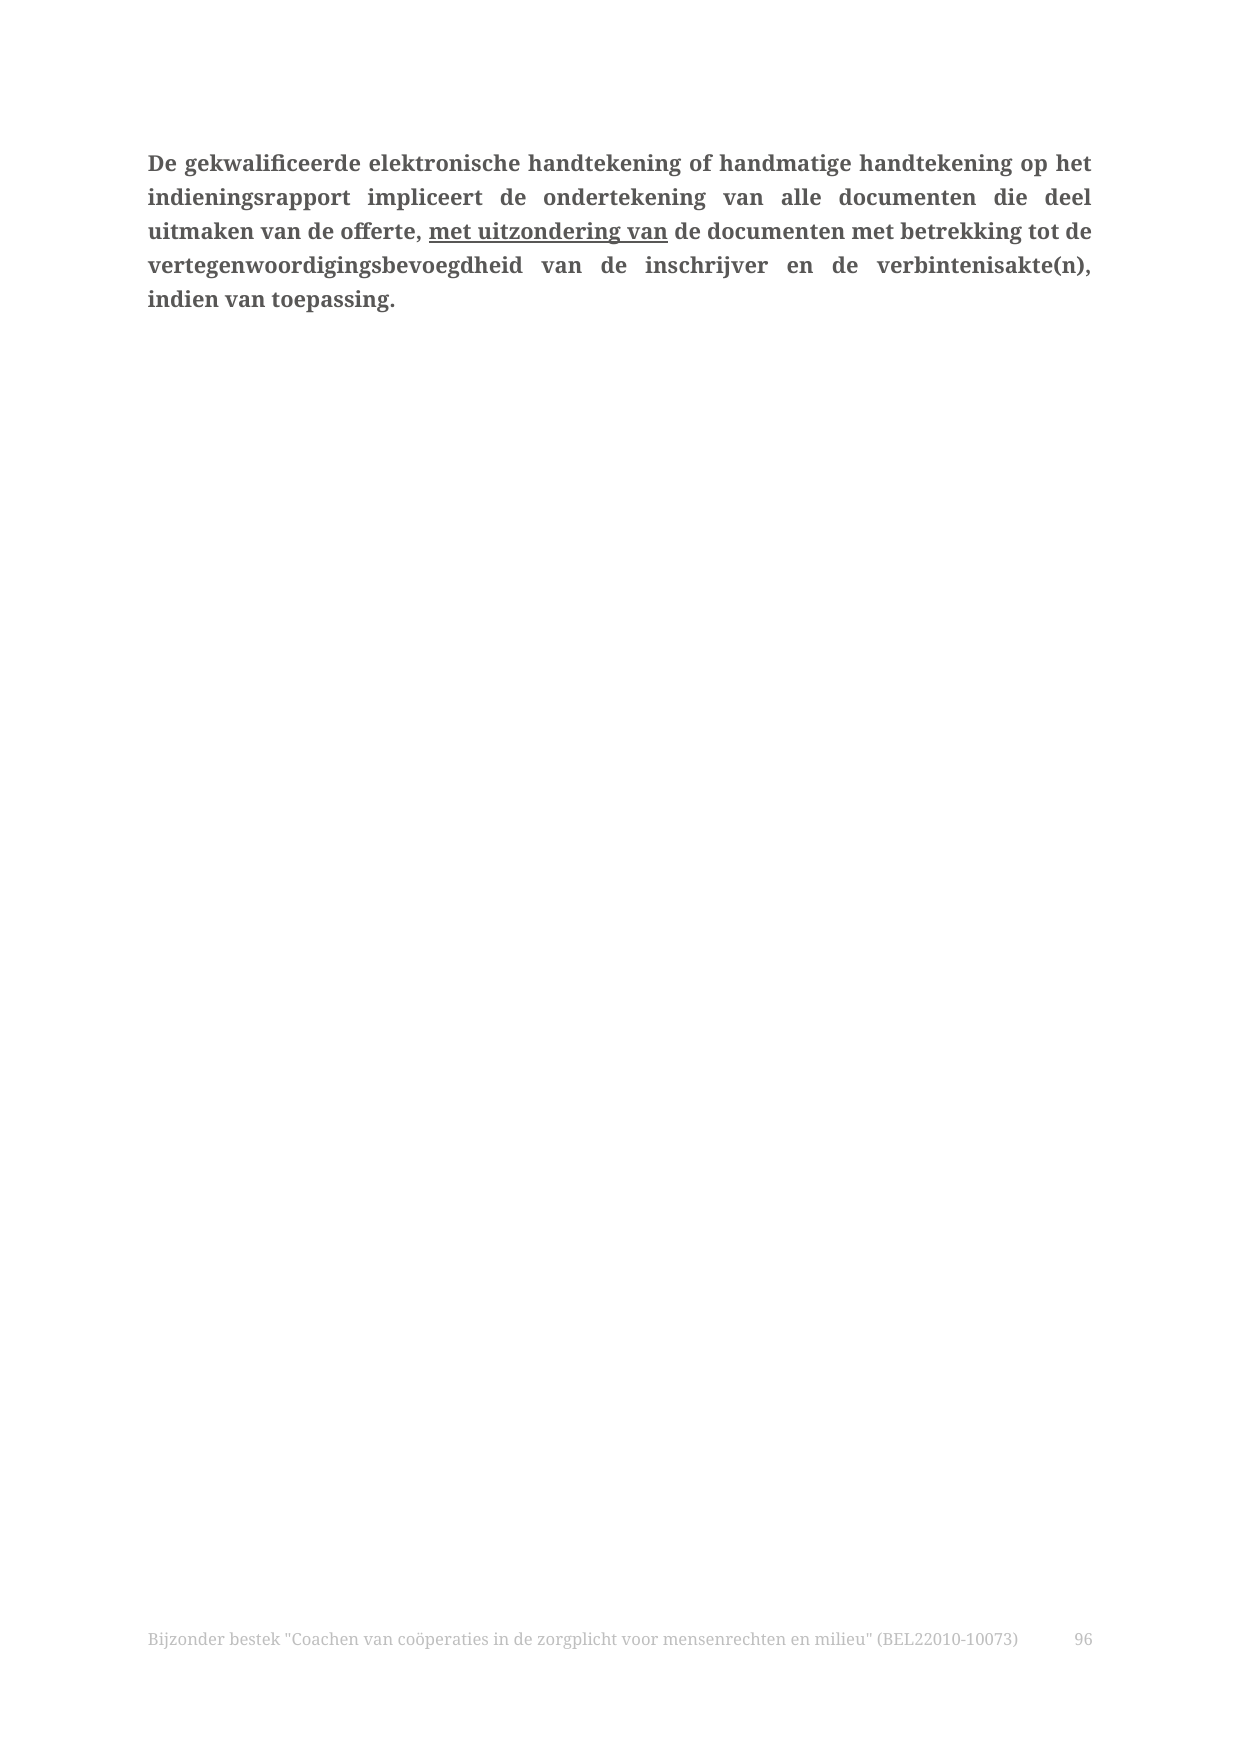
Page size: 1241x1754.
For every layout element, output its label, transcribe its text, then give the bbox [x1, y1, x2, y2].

text De gekwalificeerde elektronische handtekening of handmatige handtekening op het indieningsrapport impliceert de ondertekening van alle documenten die deel uitmaken van de offerte, met uitzondering van de documenten met betrekking tot de vertegenwoordigingsbevoegdheid van de inschrijver en de verbintenisakte(n), indien van toepassing. [148, 148, 1092, 314]
